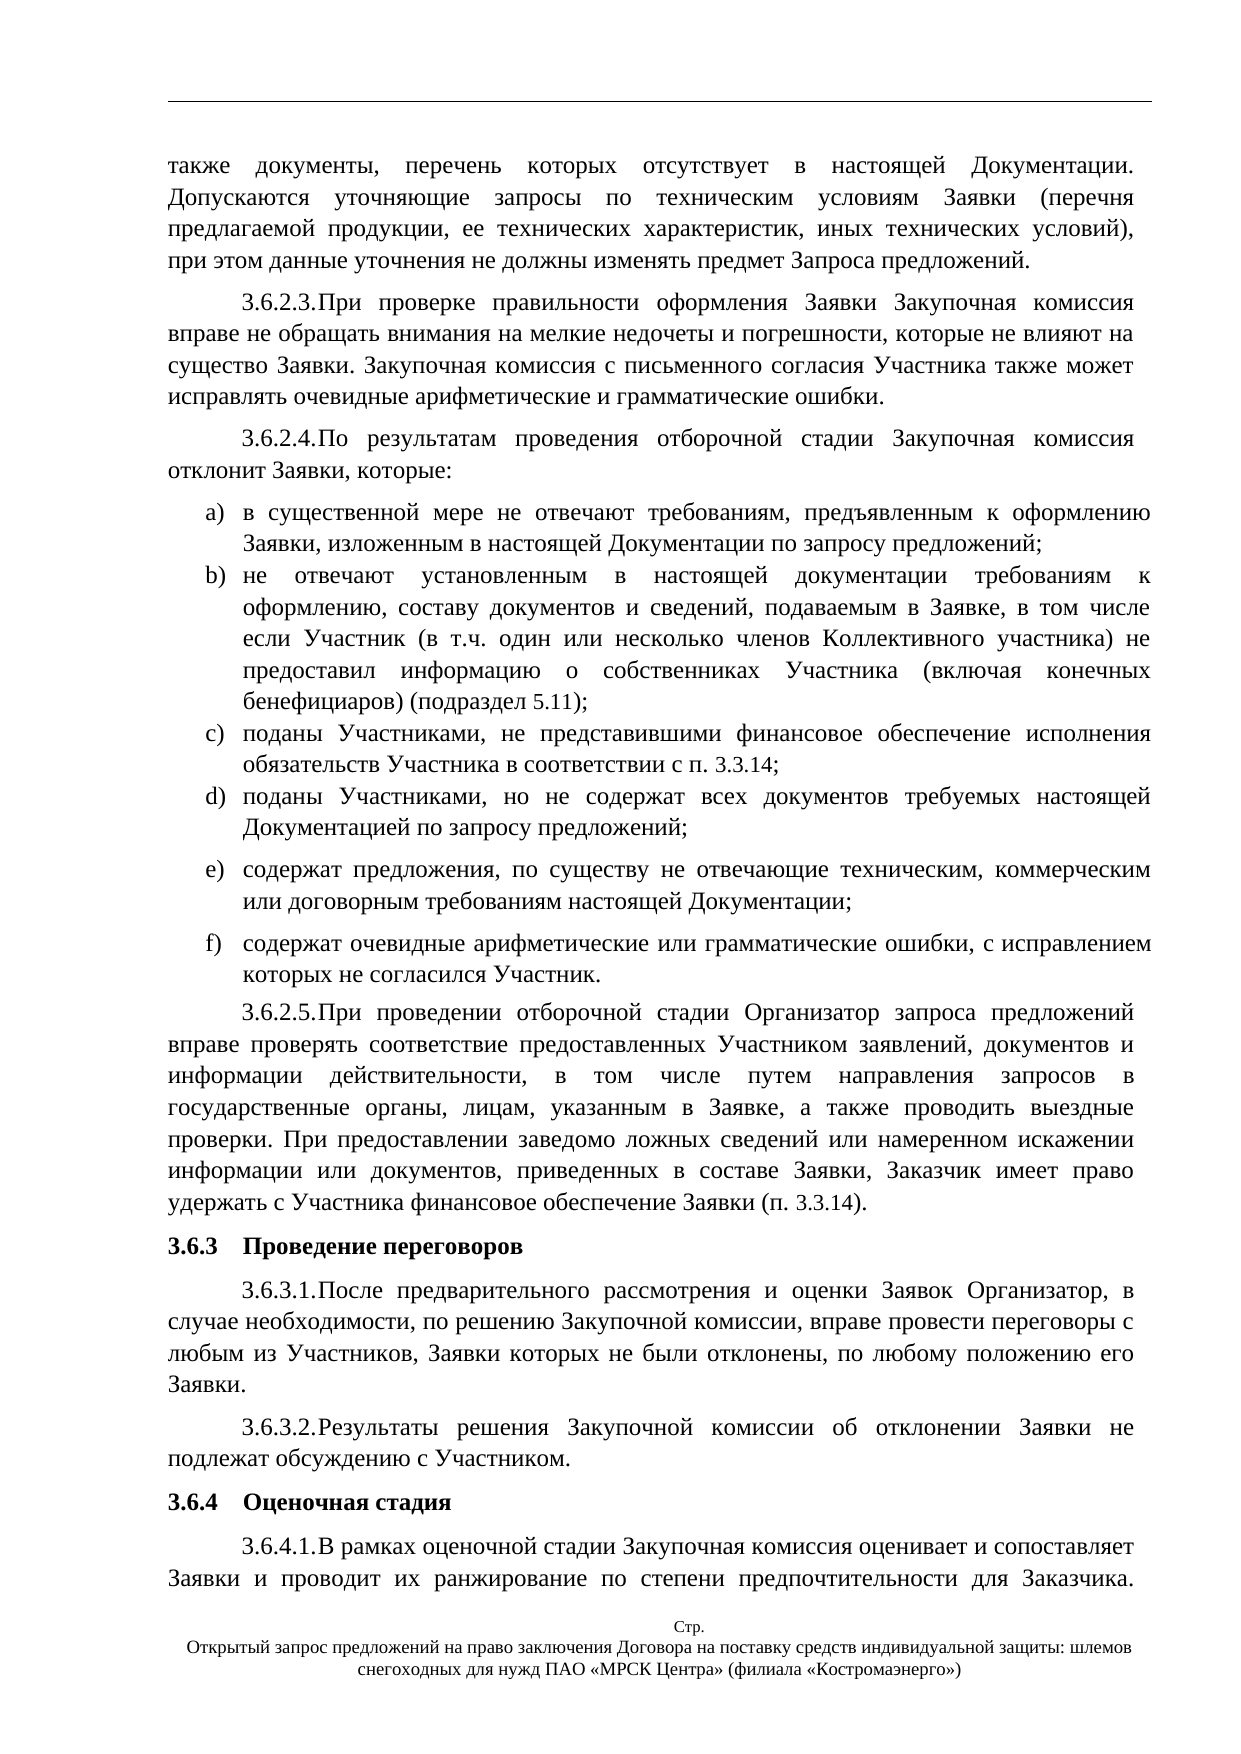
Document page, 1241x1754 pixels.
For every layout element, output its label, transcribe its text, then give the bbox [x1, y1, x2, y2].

list поданы Участниками, но не содержат всех документов требуемых настоящей Документацией по запросу предложений; [205, 781, 1152, 841]
subtitle Проведение переговоров [168, 1231, 1152, 1259]
list При проверке правильности оформления Заявки Закупочная комиссия вправе не обращать внимания на мелкие недочеты и погрешности, которые не влияют на существо Заявки. Закупочная комиссия с письменного согласия Участника также может исправлять очевидные арифметические и грамматические ошибки. [168, 287, 1135, 410]
list При проведении отборочной стадии Организатор запроса предложений вправе проверять соответствие предоставленных Участником заявлений, документов и информации действительности, в том числе путем направления запросов в государственные органы, лицам, указанным в Заявке, а также проводить выездные проверки. При предоставлении заведомо ложных сведений или намеренном искажении информации или документов, приведенных в составе Заявки, Заказчик имеет право удержать с Участника финансовое обеспечение Заявки (п. 3.3.14). [168, 997, 1135, 1216]
list содержат очевидные арифметические или грамматические ошибки, с исправлением которых не согласился Участник. [205, 928, 1152, 988]
list содержат предложения, по существу не отвечающие техническим, коммерческим или договорным требованиям настоящей Документации; [205, 854, 1152, 915]
list По результатам проведения отборочной стадии Закупочная комиссия отклонит Заявки, которые: [168, 423, 1135, 484]
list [168, 150, 1135, 273]
list поданы Участниками, не представившими финансовое обеспечение исполнения обязательств Участника в соответствии с п. 3.3.14; [205, 718, 1152, 778]
list в существенной мере не отвечают требованиям, предъявленным к оформлению Заявки, изложенным в настоящей Документации по запросу предложений; [205, 497, 1152, 557]
list После предварительного рассмотрения и оценки Заявок Организатор, в случае необходимости, по решению Закупочной комиссии, вправе провести переговоры с любым из Участников, Заявки которых не были отклонены, по любому положению его Заявки. [168, 1275, 1135, 1398]
subtitle Оценочная стадия [168, 1487, 1152, 1516]
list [168, 1531, 1135, 1592]
list не отвечают установленным в настоящей документации требованиям к оформлению, составу документов и сведений, подаваемым в Заявке, в том числе если Участник (в т.ч. один или несколько членов Коллективного участника) не предоставил информацию о собственниках Участника (включая конечных бенефициаров) (подраздел 5.11); [205, 560, 1152, 715]
list Результаты решения Закупочной комиссии об отклонении Заявки не подлежат обсуждению с Участником. [168, 1412, 1135, 1472]
